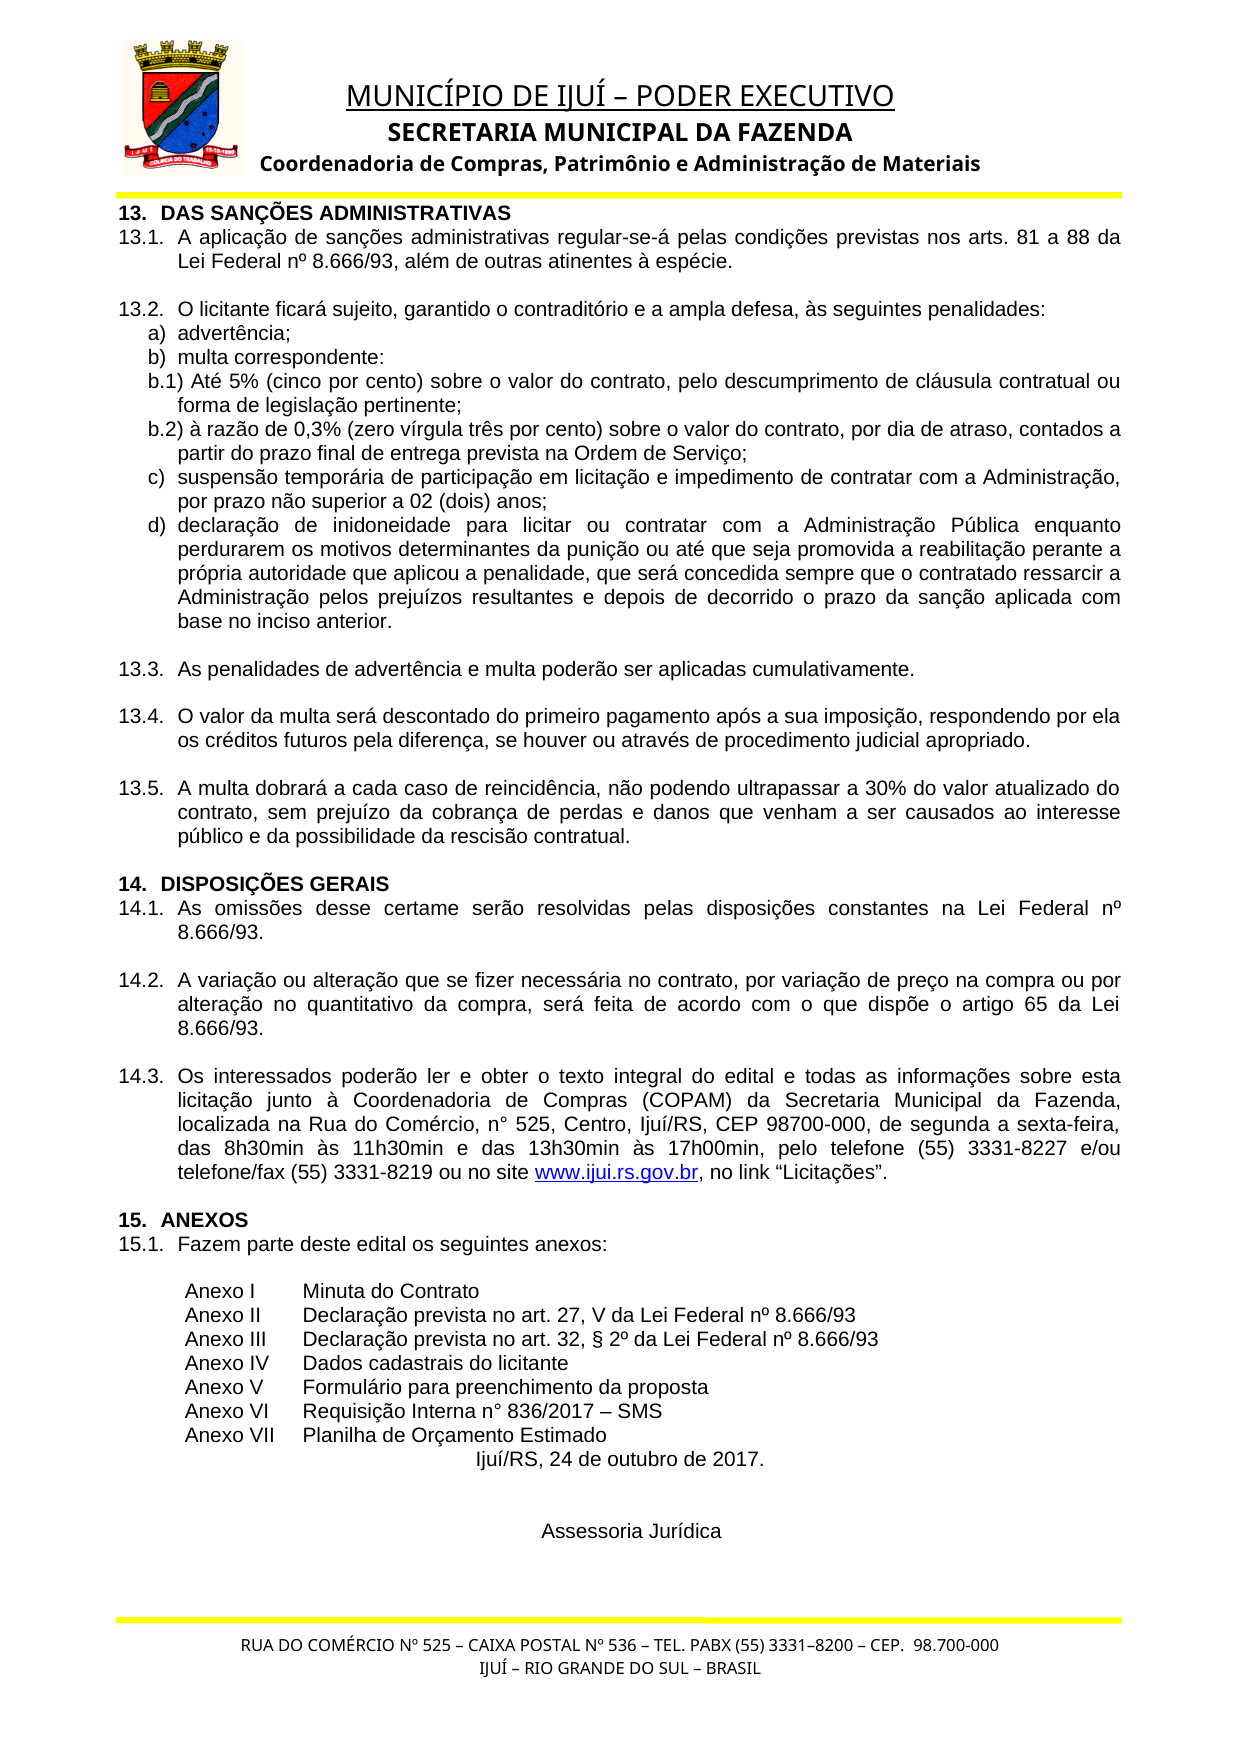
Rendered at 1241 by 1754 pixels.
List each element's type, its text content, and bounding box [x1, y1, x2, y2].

table_header Minuta do Contrato [295, 1279, 1137, 1303]
table_header Anexo I [177, 1279, 295, 1303]
list O licitante ficará sujeito, garantido o contraditório e a ampla defesa, às seguintes penalidades: [118, 297, 1122, 321]
text b.2) à razão de 0,3% (zero vírgula três por cento) sobre o valor do contrato, por dia de atraso, contados a partir do prazo final de entrega prevista na Ordem de Serviço; [148, 417, 1122, 465]
list Os interessados poderão ler e obter o texto integral do edital e todas as informações sobre esta licitação junto à Coordenadoria de Compras (COPAM) da Secretaria Municipal da Fazenda, localizada na Rua do Comércio, n° 525, Centro, Ijuí/RS, CEP 98700-000, de segunda a sexta-feira, das 8h30min às 11h30min e das 13h30min às 17h00min, pelo telefone (55) 3331-8227 e/ou telefone/fax (55) 3331-8219 ou no site www.ijui.rs.gov.br, no link “Licitações”. [118, 1064, 1122, 1183]
list O valor da multa será descontado do primeiro pagamento após a sua imposição, respondendo por ela os créditos futuros pela diferença, se houver ou através de procedimento judicial apropriado. [118, 704, 1122, 752]
list DAS SANÇÕES ADMINISTRATIVAS [118, 201, 1122, 225]
table_cell Anexo VI Anexo VII [177, 1399, 295, 1447]
table_cell Requisição Interna n° 836/2017 – SMS Planilha de Orçamento Estimado [295, 1399, 1137, 1447]
table_cell Formulário para preenchimento da proposta [295, 1375, 1137, 1399]
list declaração de inidoneidade para licitar ou contratar com a Administração Pública enquanto perdurarem os motivos determinantes da punição ou até que seja promovida a reabilitação perante a própria autoridade que aplicou a penalidade, que será concedida sempre que o contratado ressarcir a Administração pelos prejuízos resultantes e depois de decorrido o prazo da sanção aplicada com base no inciso anterior. [148, 513, 1122, 632]
list A aplicação de sanções administrativas regular-se-á pelas condições previstas nos arts. 88 da Lei Federal nº 8.666/93, além de outras atinentes à espécie. [118, 225, 1122, 273]
list Fazem parte deste edital os seguintes anexos: [118, 1231, 1122, 1255]
table_cell Declaração prevista no art. 32, § 2º da Lei Federal nº 8.666/93 Dados cadastrais do licitante [295, 1327, 1137, 1375]
list As penalidades de advertência e multa poderão ser aplicadas cumulativamente. [118, 656, 1122, 680]
list DISPOSIÇÕES GERAIS [118, 872, 1122, 896]
list A variação ou alteração que se fizer necessária no contrato, por variação de preço na compra ou por alteração no quantitativo da compra, será feita de acordo com o que dispõe o artigo 65 da Lei 8.666/93. [118, 968, 1122, 1040]
text b.1) Até 5% (cinco por cento) sobre o valor do contrato, pelo descumprimento de cláusula contratual ou forma de legislação pertinente; [148, 369, 1122, 417]
table_cell Anexo V [177, 1375, 295, 1399]
table_cell Anexo III Anexo IV [177, 1327, 295, 1375]
table_cell Declaração prevista no art. 27, V da Lei Federal nº 8.666/93 [295, 1303, 1137, 1327]
list A multa dobrará a cada caso de reincidência, não podendo ultrapassar a 30% do valor atualizado do contrato, sem prejuízo da cobrança de perdas e danos que venham a ser causados ao interesse público e da possibilidade da rescisão contratual. [118, 776, 1122, 848]
list advertência; [148, 321, 1122, 345]
table_cell Anexo II [177, 1303, 295, 1327]
table_header Assessoria Jurídica [111, 1519, 1152, 1548]
list suspensão temporária de participação em licitação e impedimento de contratar com a Administração, por prazo não superior a 02 (dois) anos; [148, 465, 1122, 513]
list multa correspondente: [148, 345, 1122, 369]
list As omissões desse certame serão resolvidas pelas disposições constantes na Lei Federal nº 8.666/93. [118, 896, 1122, 944]
text Ijuí/RS, 24 de outubro de 2017. [118, 1447, 1122, 1471]
picture [122, 39, 243, 175]
list ANEXOS [118, 1207, 1122, 1231]
